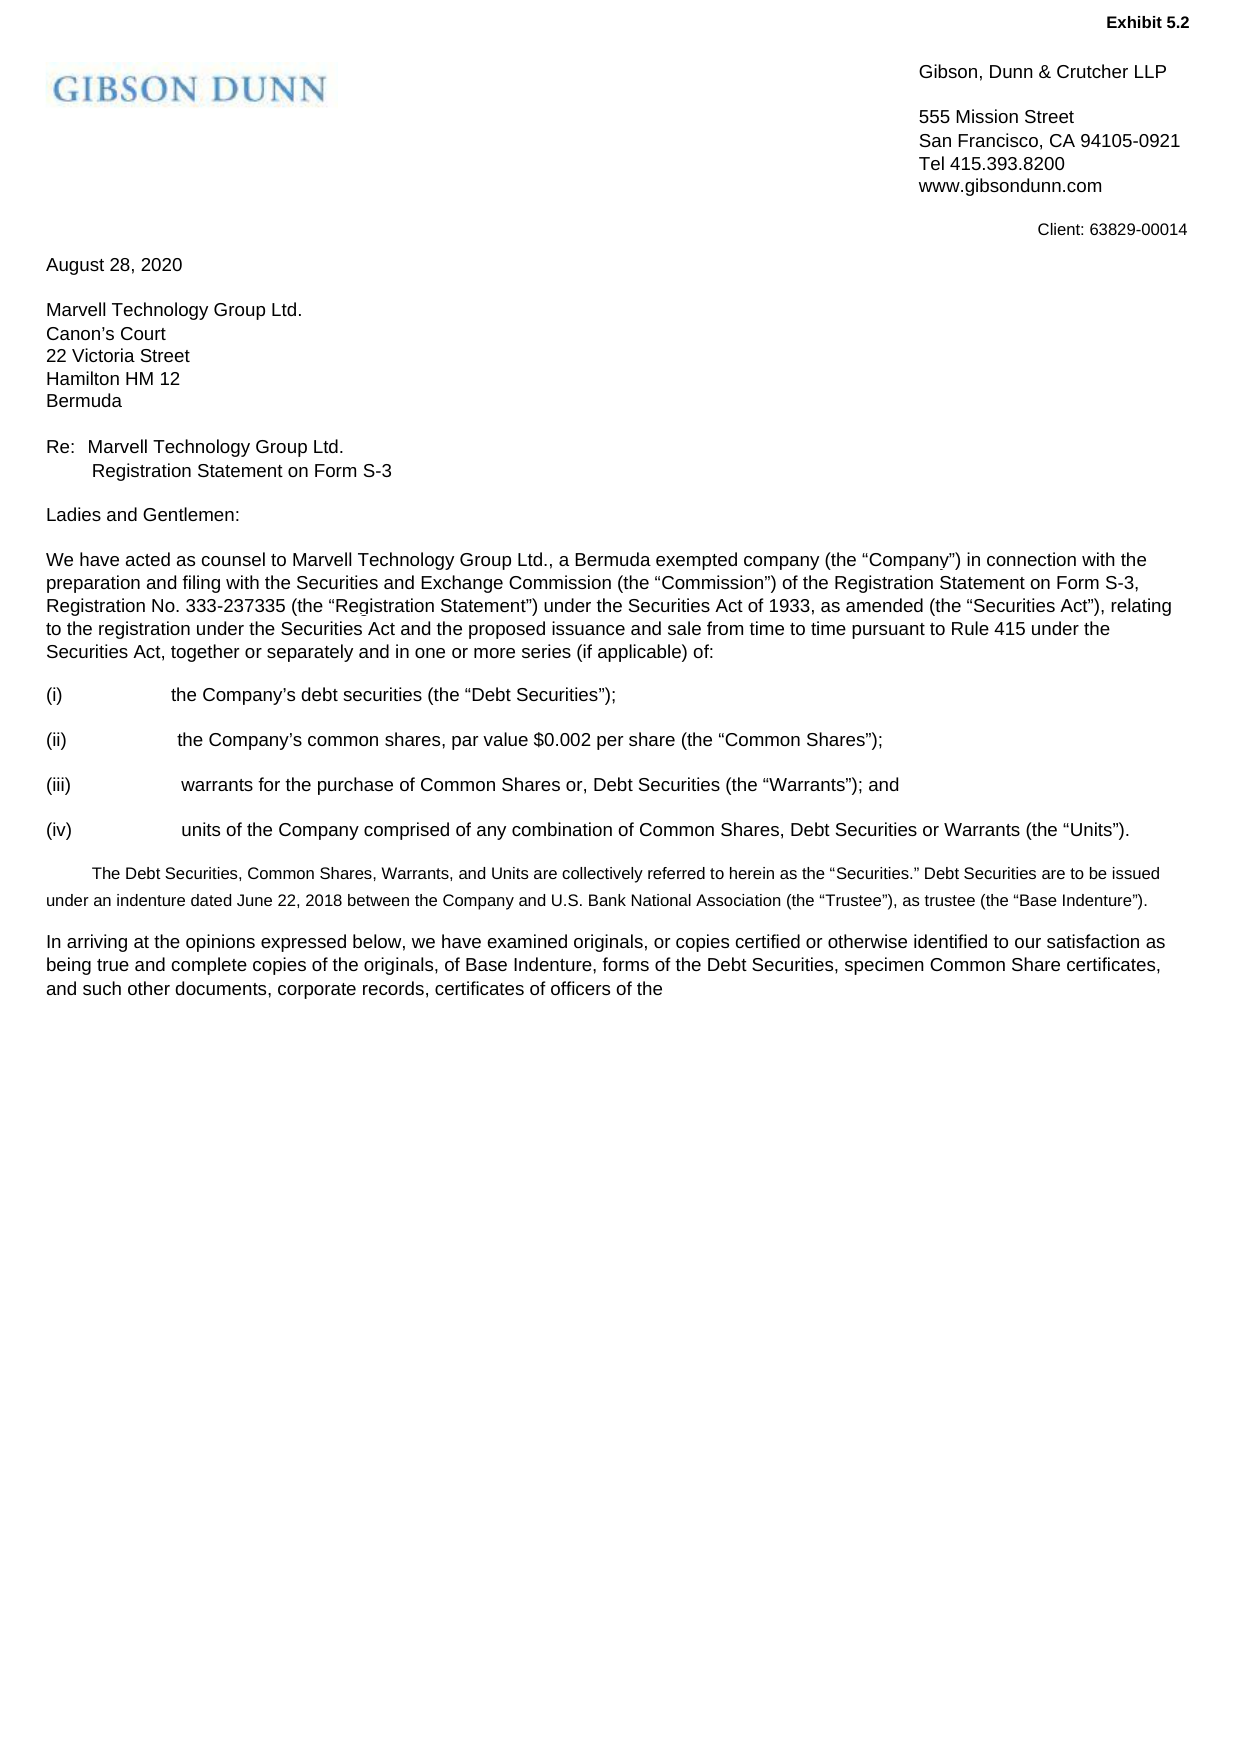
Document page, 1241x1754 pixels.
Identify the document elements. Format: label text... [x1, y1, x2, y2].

text Registration Statement on Form S-3 [92, 460, 1194, 482]
text Client: 63829-00014 [1037, 220, 1194, 239]
text www.gibsondunn.com [919, 175, 1194, 196]
text The Debt Securities, Common Shares, Warrants, and Units are collectively referred to herein as the “Securities.” Debt Securities are to be issued under an indenture dated June 22, 2018 between the Company and U.S. Bank National Association (the “Trustee”), as trustee (the “Base Indenture”). [46, 863, 1176, 910]
picture [45, 62, 338, 116]
list units of the Company comprised of any combination of Common Shares, Debt Securities or Warrants (the “Units”). [46, 818, 1194, 840]
list the Company’s common shares, par value $0.002 per share (the “Common Shares”); [46, 728, 1194, 750]
text Gibson, Dunn & Crutcher LLP [919, 61, 1194, 82]
text Tel 415.393.8200 [919, 152, 1194, 174]
text Ladies and Gentlemen: [46, 504, 1194, 525]
text Bermuda [46, 390, 1194, 411]
text Hamilton HM 12 [46, 367, 1194, 389]
text Canon’s Court [46, 322, 1194, 344]
list warrants for the purchase of Common Shares or, Debt Securities (the “Warrants”); and [46, 773, 1194, 795]
text 22 Victoria Street [46, 345, 1194, 366]
text In arriving at the opinions expressed below, we have examined originals, or copies certified or otherwise identified to our satisfaction as being true and complete copies of the originals, of Base Indenture, forms of the Debt Securities, specimen Common Share certificates, and such other documents, corporate records, certificates of officers of the [46, 931, 1178, 999]
text San Francisco, CA 94105-0921 [919, 130, 1194, 151]
text Exhibit 5.2 [1106, 13, 1194, 32]
text 555 Mission Street [919, 106, 1194, 127]
text We have acted as counsel to Marvell Technology Group Ltd., a Bermuda exempted company (the “Company”) in connection with the preparation and filing with the Securities and Exchange Commission (the “Commission”) of the Registration Statement on Form S-3, Registration No. 333-237335 (the “Registration Statement”) under the Securities Act of 1933, as amended (the “Securities Act”), relating to the registration under the Securities Act and the proposed issuance and sale from time to time pursuant to Rule 415 under the Securities Act, together or separately and in one or more series (if applicable) of: [46, 549, 1182, 662]
text Marvell Technology Group Ltd. [46, 298, 1194, 320]
text Re: Marvell Technology Group Ltd. [46, 436, 1194, 458]
list the Company’s debt securities (the “Debt Securities”); [46, 683, 1194, 705]
text August 28, 2020 [46, 253, 1194, 275]
